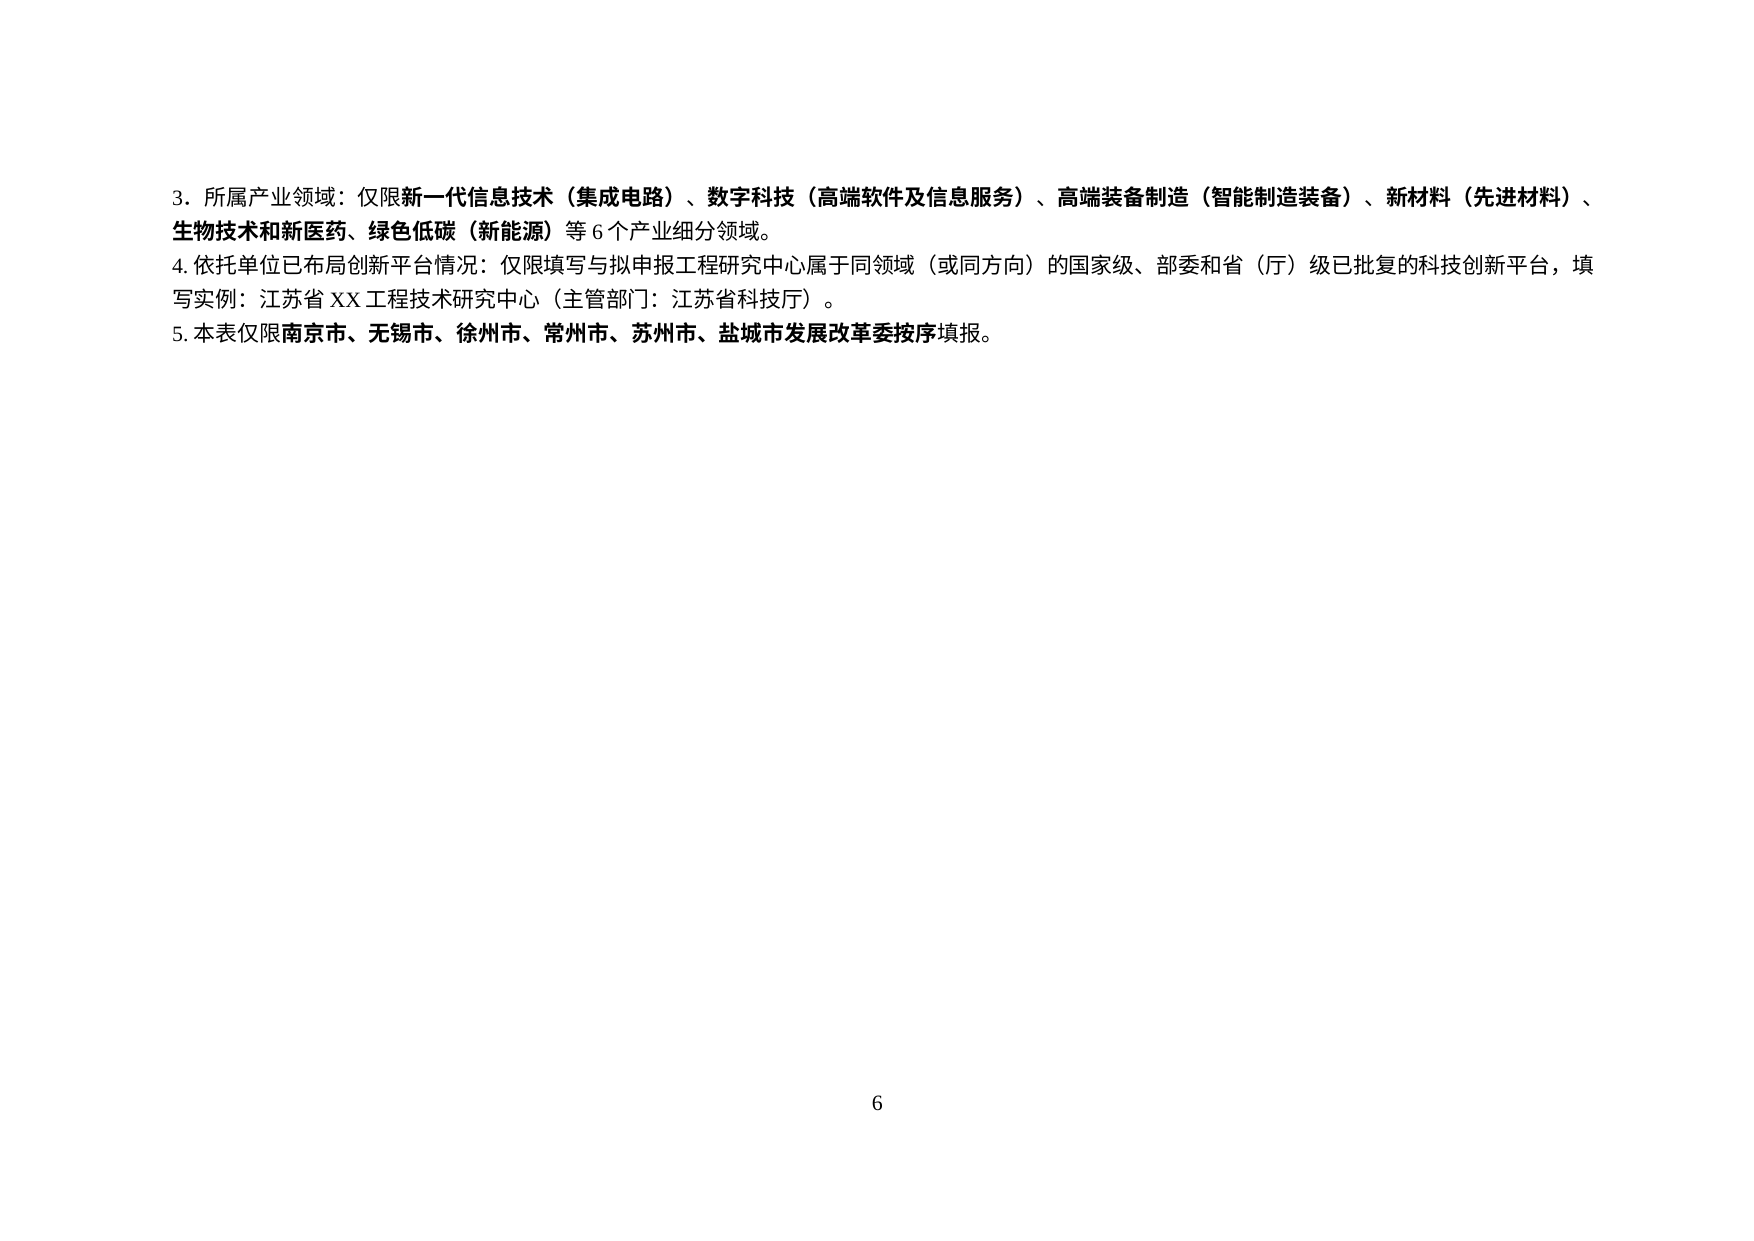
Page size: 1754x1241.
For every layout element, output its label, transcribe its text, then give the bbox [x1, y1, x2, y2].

text 5. 本表仅限南京市、无锡市、徐州市、常州市、苏州市、盐城市发展改革委按序填报。 [150, 314, 1604, 348]
text 3．所属产业领域：仅限新一代信息技术（集成电路）、数字科技（高端软件及信息服务）、高端装备制造（智能制造装备）、新材料（先进材料）、生物技术和新医药、绿色低碳（新能源）等6个产业细分领域。 [172, 179, 1604, 247]
text 4. 依托单位已布局创新平台情况：仅限填写与拟申报工程研究中心属于同领域（或同方向）的国家级、部委和省（厅）级已批复的科技创新平台，填写实例：江苏省XX工程技术研究中心（主管部门：江苏省科技厅）。 [172, 247, 1604, 314]
